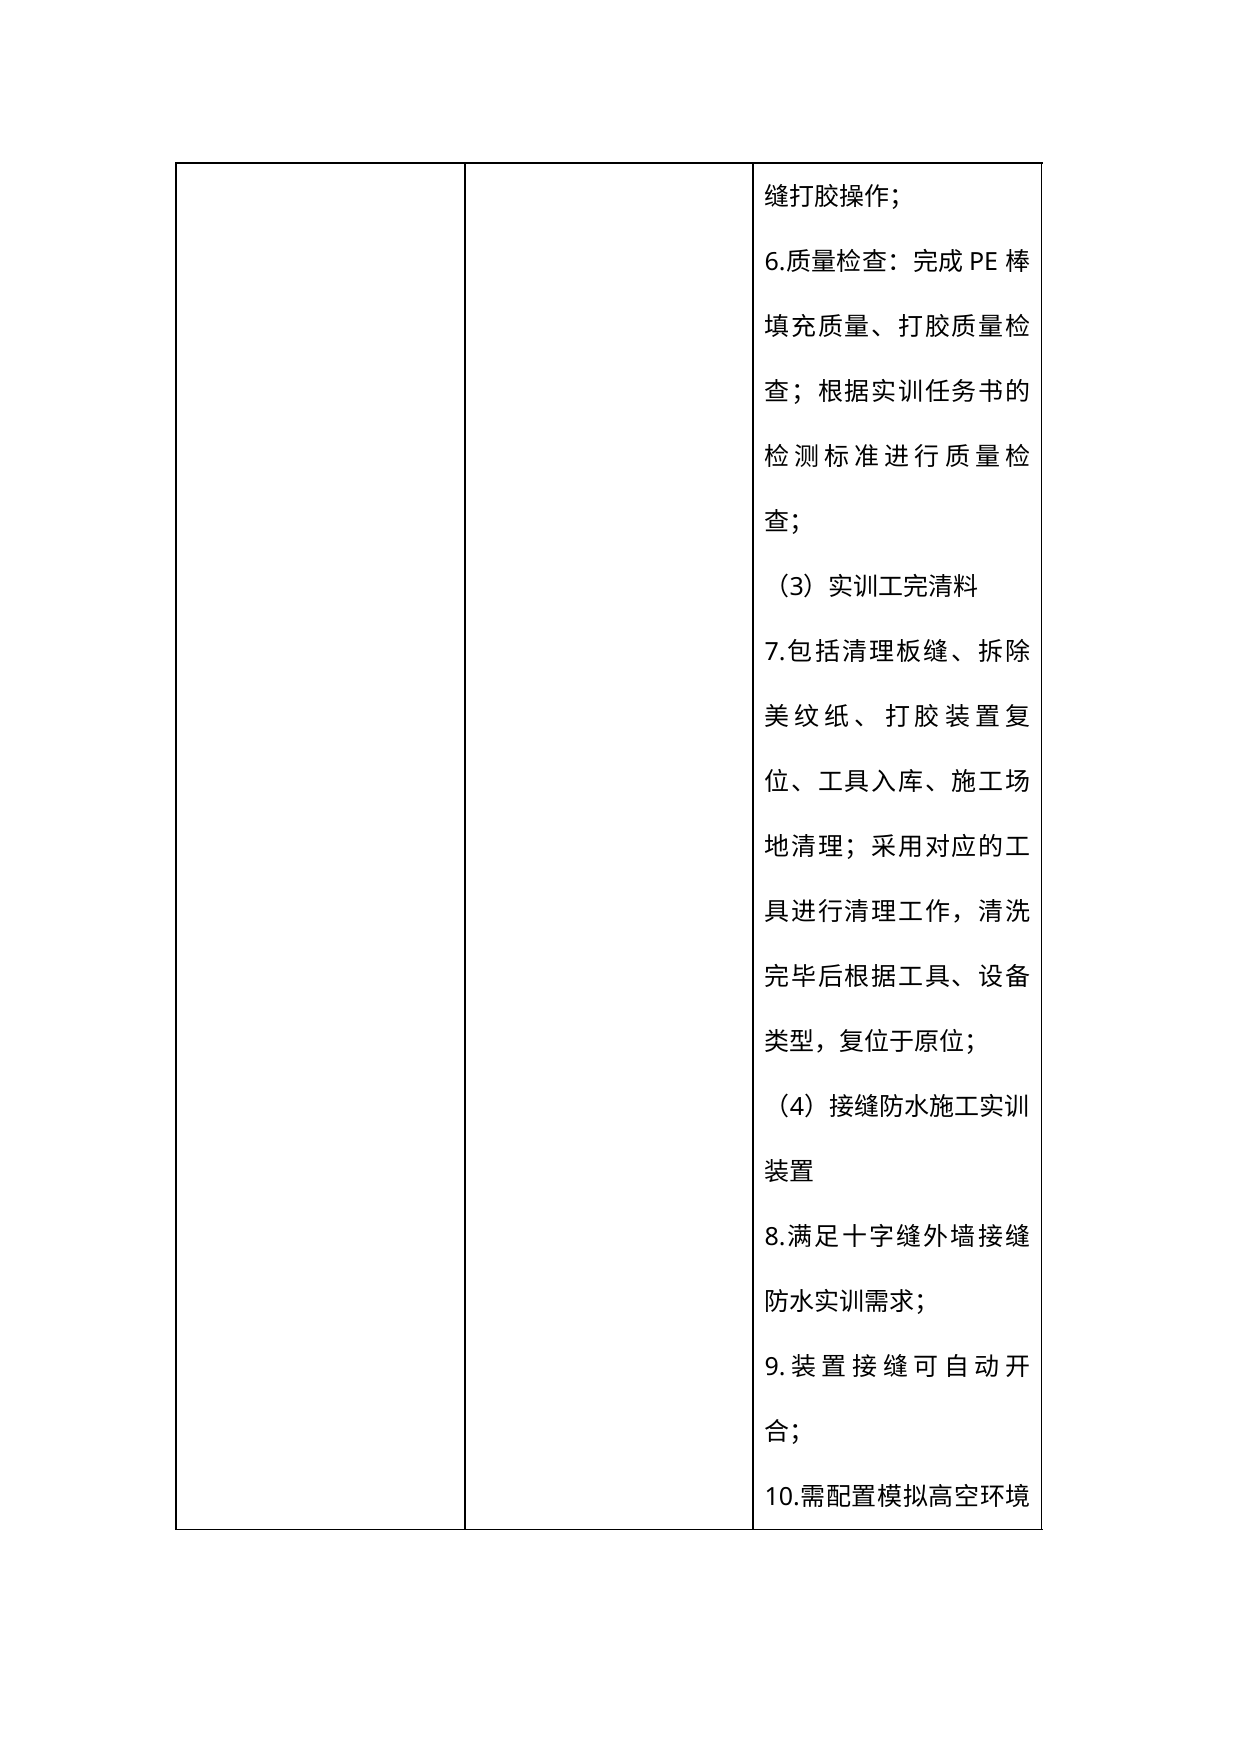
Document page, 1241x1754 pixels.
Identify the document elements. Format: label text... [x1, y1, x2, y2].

table_cell [466, 164, 752, 1528]
table_cell 2 [177, 164, 464, 1528]
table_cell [754, 164, 1041, 1528]
